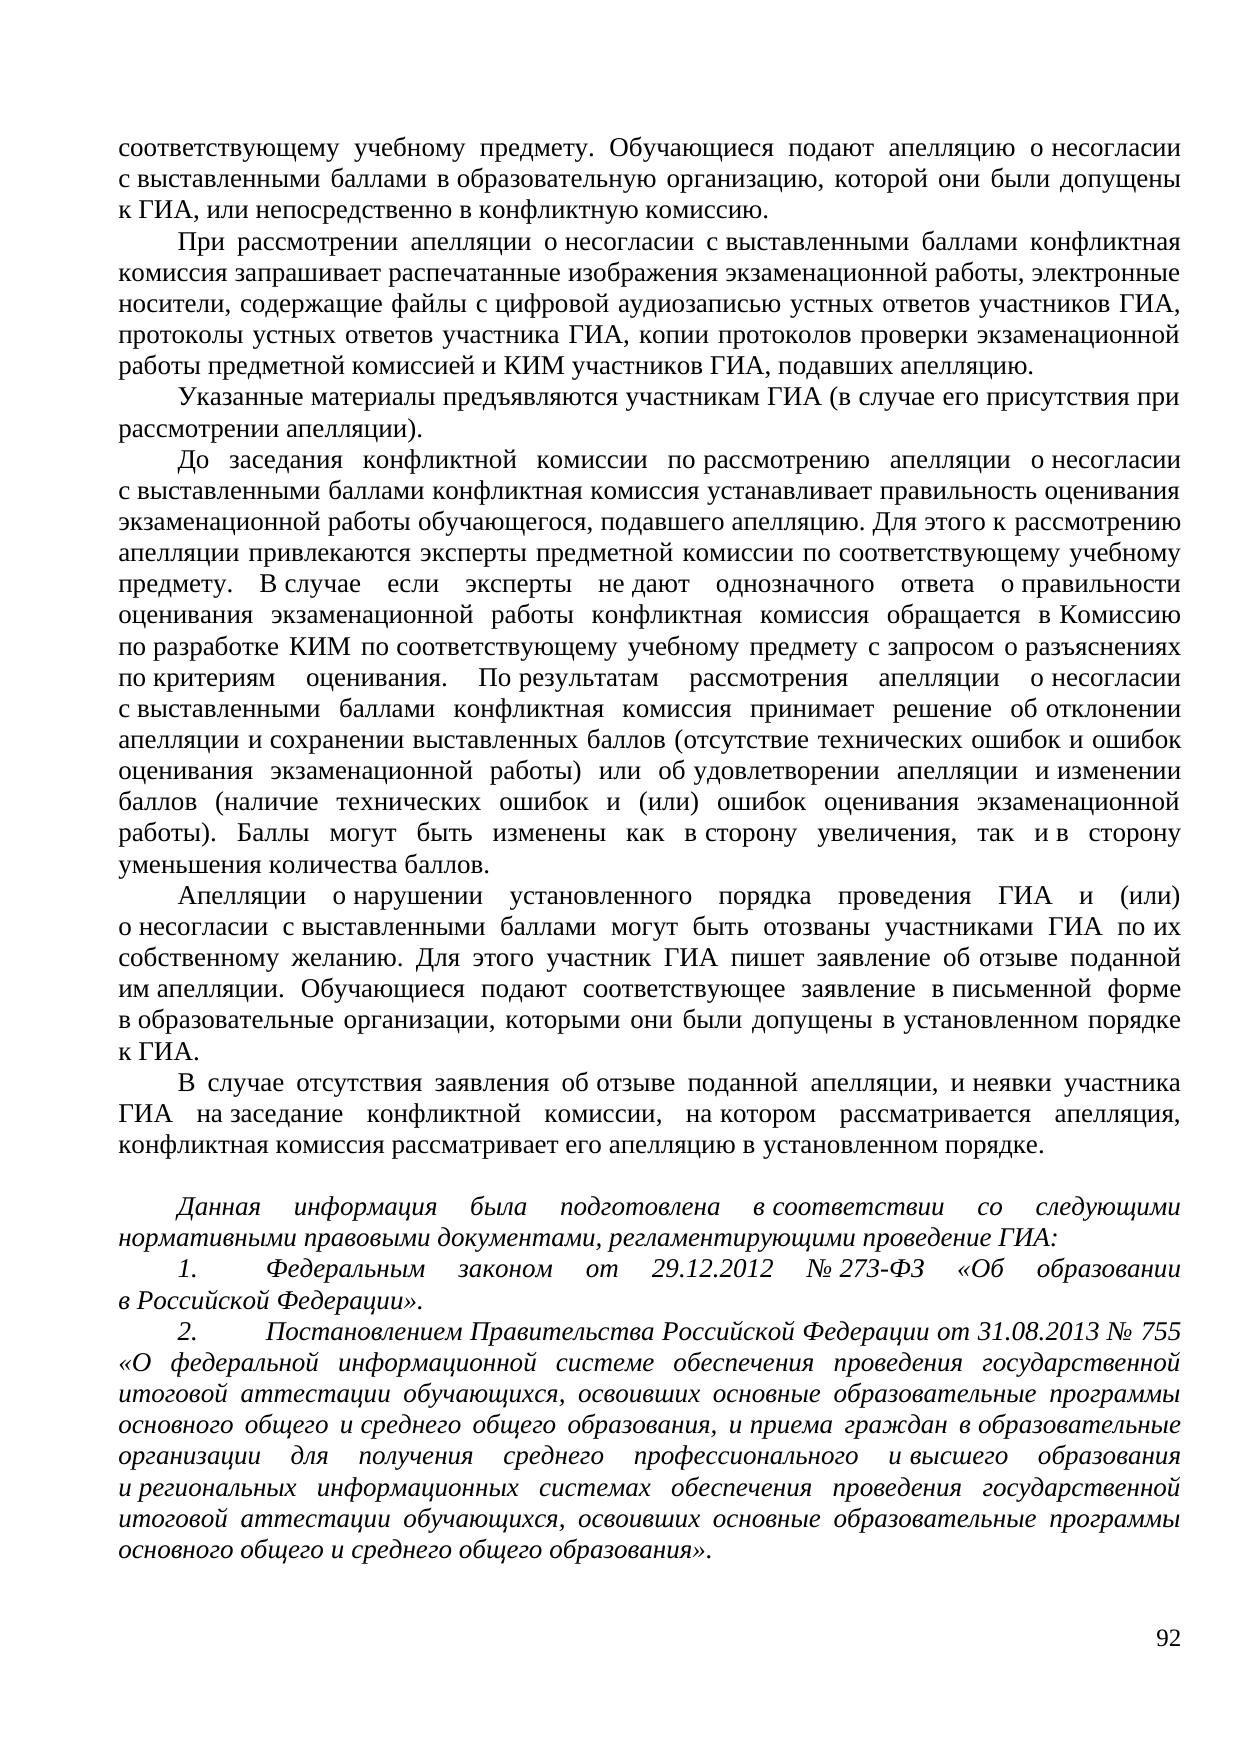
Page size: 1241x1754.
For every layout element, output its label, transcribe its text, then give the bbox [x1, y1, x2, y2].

text При рассмотрении апелляции о несогласии с выставленными баллами конфликтная комиссия запрашивает распечатанные изображения экзаменационной работы, электронные носители, содержащие файлы с цифровой аудиозаписью устных ответов участников ГИА, протоколы устных ответов участника ГИА, копии протоколов проверки экзаменационной работы предметной комиссией и КИМ участников ГИА, подавших апелляцию. [118, 225, 1181, 381]
text 2. Постановлением Правительства Российской Федерации от 31.08.2013 № 755 «О федеральной информационной системе обеспечения проведения государственной итоговой аттестации обучающихся, освоивших основные образовательные программы основного общего и среднего общего образования, и приема граждан в образовательные организации для получения среднего профессионального и высшего образования и региональных информационных системах обеспечения проведения государственной итоговой аттестации обучающихся, освоивших основные образовательные программы основного общего и среднего общего образования». [118, 1315, 1181, 1564]
text 1. Федеральным законом от 29.12.2012 № 273-ФЗ «Об образовании в Российской Федерации». [118, 1253, 1181, 1315]
text Данная информация была подготовлена в соответствии со следующими нормативными правовыми документами, регламентирующими проведение ГИА: [118, 1190, 1181, 1253]
text До заседания конфликтной комиссии по рассмотрению апелляции о несогласии с выставленными баллами конфликтная комиссия устанавливает правильность оценивания экзаменационной работы обучающегося, подавшего апелляцию. Для этого к рассмотрению апелляции привлекаются эксперты предметной комиссии по соответствующему учебному предмету. В случае если эксперты не дают однозначного ответа о правильности оценивания экзаменационной работы конфликтная комиссия обращается в Комиссию по разработке КИМ по соответствующему учебному предмету с запросом о разъяснениях по критериям оценивания. По результатам рассмотрения апелляции о несогласии с выставленными баллами конфликтная комиссия принимает решение об отклонении апелляции и сохранении выставленных баллов (отсутствие технических ошибок и ошибок оценивания экзаменационной работы) или об удовлетворении апелляции и изменении баллов (наличие технических ошибок и (или) ошибок оценивания экзаменационной работы). Баллы могут быть изменены как в сторону увеличения, так и в сторону уменьшения количества баллов. [118, 443, 1181, 879]
text Апелляции о нарушении установленного порядка проведения ГИА и (или) о несогласии с выставленными баллами могут быть отозваны участниками ГИА по их собственному желанию. Для этого участник ГИА пишет заявление об отзыве поданной им апелляции. Обучающиеся подают соответствующее заявление в письменной форме в образовательные организации, которыми они были допущены в установленном порядке к ГИА. [118, 879, 1181, 1066]
text В случае отсутствия заявления об отзыве поданной апелляции, и неявки участника ГИА на заседание конфликтной комиссии, на котором рассматривается апелляция, конфликтная комиссия рассматривает его апелляцию в установленном порядке. [118, 1066, 1181, 1159]
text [118, 131, 1181, 225]
text Указанные материалы предъявляются участникам ГИА (в случае его присутствия при рассмотрении апелляции). [118, 381, 1181, 443]
